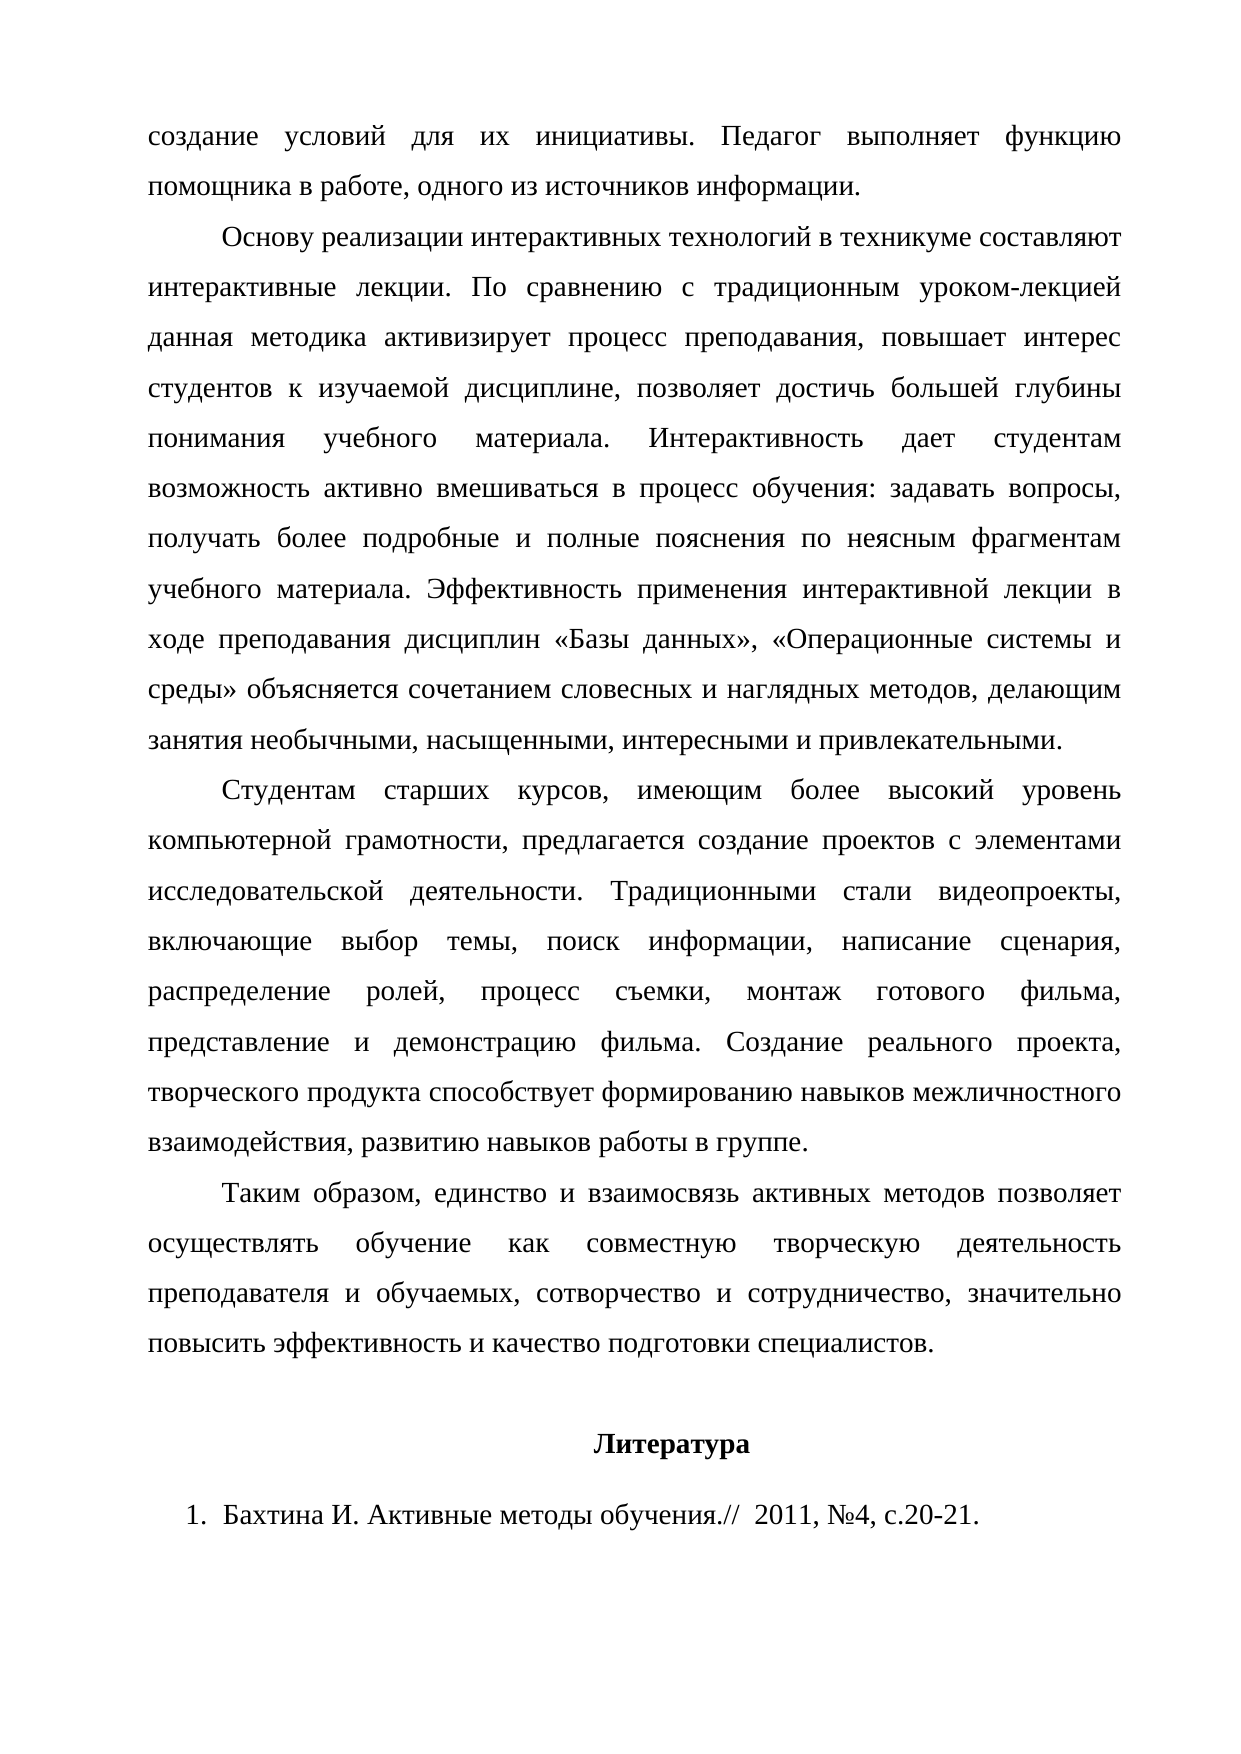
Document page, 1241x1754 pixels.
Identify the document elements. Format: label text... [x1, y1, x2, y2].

text Основу реализации интерактивных технологий в техникуме составляют интерактивные лекции. По сравнению с традиционным уроком-лекцией данная методика активизирует процесс преподавания, повышает интерес студентов к изучаемой дисциплине, позволяет достичь большей глубины понимания учебного материала. Интерактивность дает студентам возможность активно вмешиваться в процесс обучения: задавать вопросы, получать более подробные и полные пояснения по неясным фрагментам учебного материала. Эффективность применения интерактивной лекции в ходе преподавания дисциплин «Базы данных», «Операционные системы и среды» объясняется сочетанием словесных и наглядных методов, делающим занятия необычными, насыщенными, интересными и привлекательными. [148, 219, 1122, 755]
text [148, 118, 1122, 202]
text Студентам старших курсов, имеющим более высокий уровень компьютерной грамотности, предлагается создание проектов с элементами исследовательской деятельности. Традиционными стали видеопроекты, включающие выбор темы, поиск информации, написание сценария, распределение ролей, процесс съемки, монтаж готового фильма, представление и демонстрацию фильма. Создание реального проекта, творческого продукта способствует формированию навыков межличностного взаимодействия, развитию навыков работы в группе. [148, 772, 1122, 1158]
text Литература [148, 1426, 1122, 1460]
list Бахтина И. Активные методы обучения.// 2011, №4, с.20-21. [185, 1497, 1122, 1531]
text Таким образом, единство и взаимосвязь активных методов позволяет осуществлять обучение как совместную творческую деятельность преподавателя и обучаемых, сотворчество и сотрудничество, значительно повысить эффективность и качество подготовки специалистов. [148, 1175, 1122, 1359]
